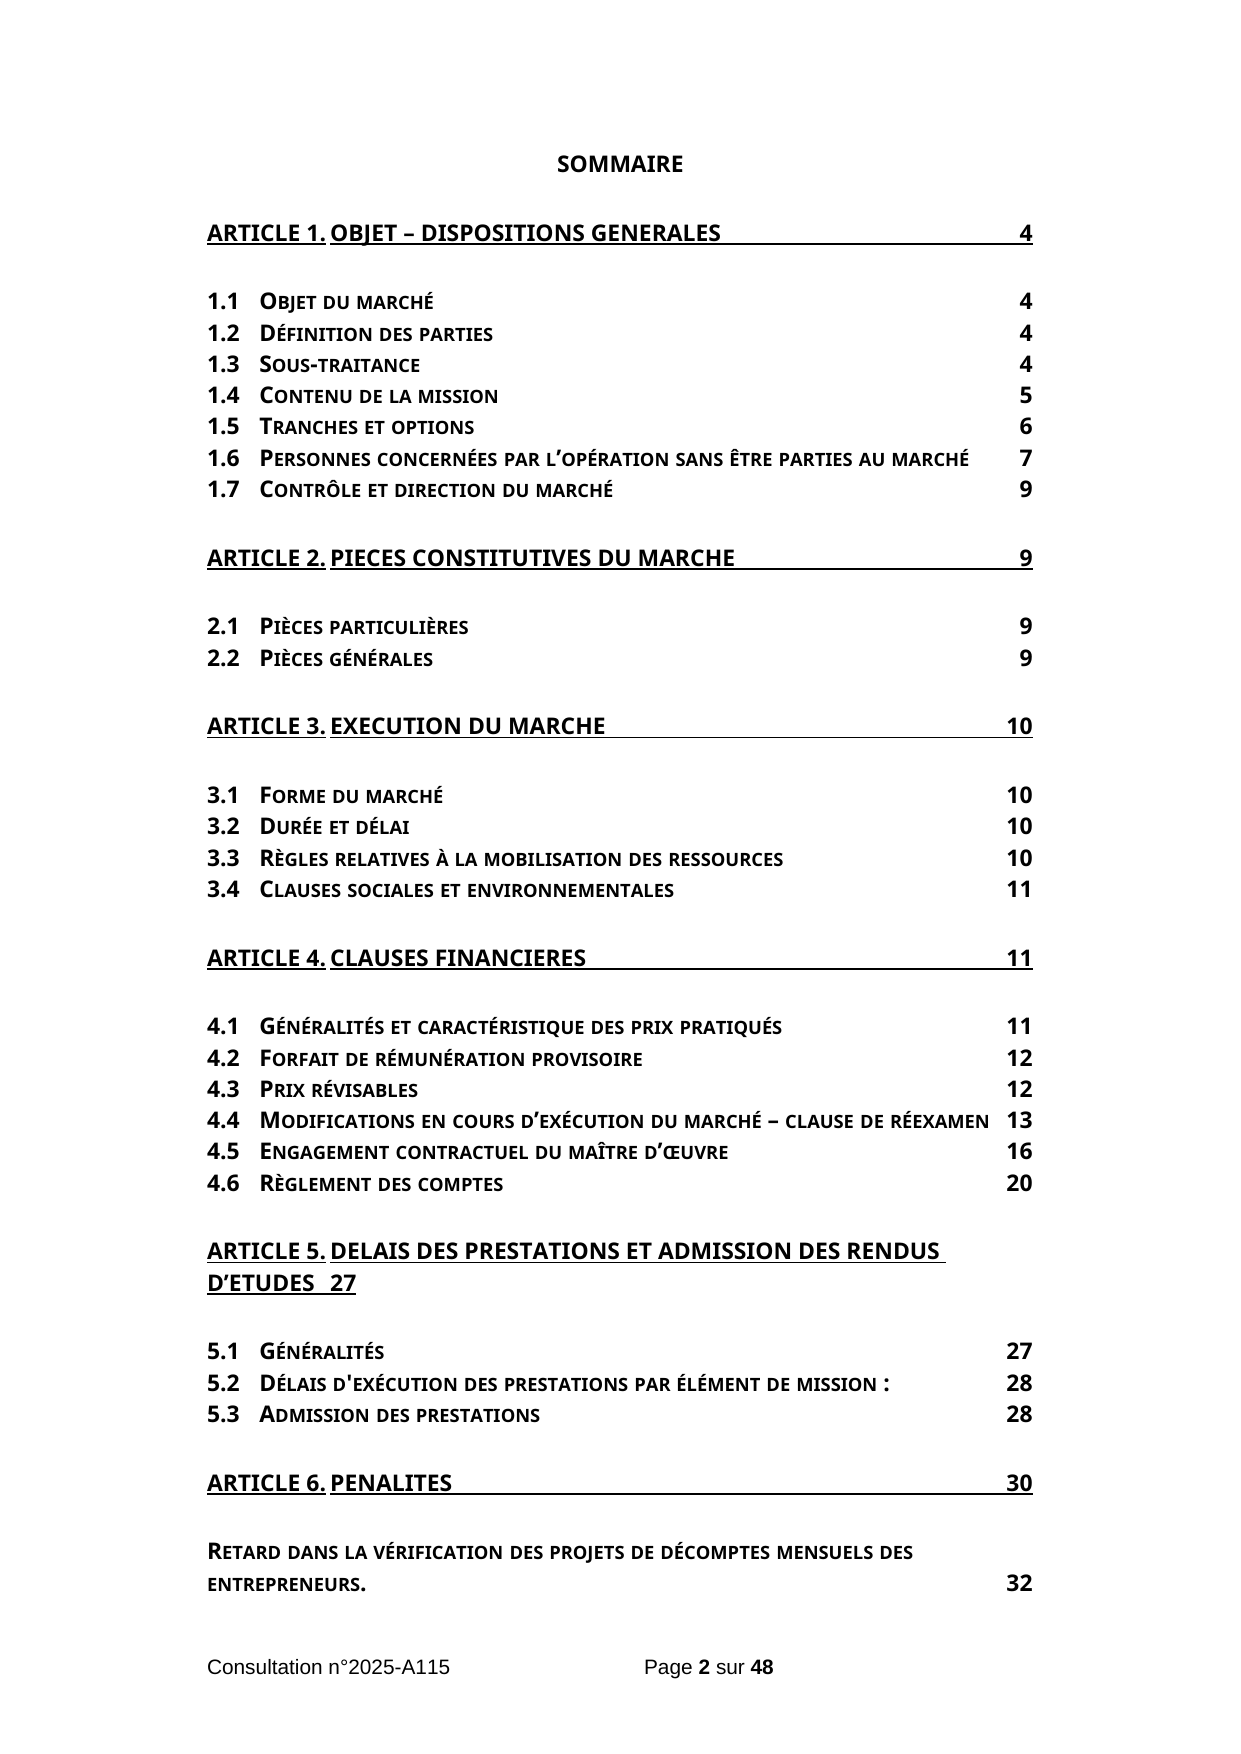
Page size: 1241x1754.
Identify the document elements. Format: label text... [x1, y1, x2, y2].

text 4.1 Généralités et caractéristique des prix pratiqués 11 [207, 1010, 1033, 1041]
text ARTICLE 6. PENALITES 30 [207, 1466, 1033, 1498]
text 1.1 Objet du marché 4 [207, 285, 1033, 316]
text 2.2 Pièces générales 9 [207, 641, 1033, 673]
text 1.5 Tranches et options 6 [207, 410, 1033, 441]
text 5.2 Délais d'exécution des prestations par élément de mission : 28 [207, 1366, 1033, 1398]
text 4.3 Prix révisables 12 [207, 1073, 1033, 1104]
text 1.4 Contenu de la mission 5 [207, 379, 1033, 410]
text 5.1 Généralités 27 [207, 1335, 1033, 1366]
text SOMMAIRE [207, 148, 1033, 179]
text ARTICLE 3. EXECUTION DU MARCHE 10 [207, 710, 1033, 741]
text 3.3 Règles relatives à la mobilisation des ressources 10 [207, 841, 1033, 873]
text 1.2 Définition des parties 4 [207, 316, 1033, 348]
text 4.2 Forfait de rémunération provisoire 12 [207, 1041, 1033, 1073]
text 1.7 Contrôle et direction du marché 9 [207, 473, 1033, 504]
text 2.1 Pièces particulières 9 [207, 610, 1033, 641]
text 3.2 Durée et délai 10 [207, 810, 1033, 841]
text ARTICLE 2. PIECES CONSTITUTIVES DU MARCHE 9 [207, 541, 1033, 573]
text 5.3 Admission des prestations 28 [207, 1398, 1033, 1429]
text 4.4 Modifications en cours d’exécution du marché – clause de réexamen 13 [207, 1104, 1033, 1135]
text 4.5 Engagement contractuel du maître d’œuvre 16 [207, 1135, 1033, 1166]
text ARTICLE 5. DELAIS DES PRESTATIONS ET ADMISSION DES RENDUS D’ETUDES 27 [207, 1235, 1033, 1298]
text ARTICLE 4. CLAUSES FINANCIERES 11 [207, 941, 1033, 973]
text 4.6 Règlement des comptes 20 [207, 1166, 1033, 1198]
text 3.1 Forme du marché 10 [207, 779, 1033, 810]
text Retard dans la vérification des projets de décomptes mensuels des entrepreneurs. 32 [207, 1535, 1033, 1598]
text ARTICLE 1. OBJET – DISPOSITIONS GENERALES 4 [207, 216, 1033, 248]
text 1.6 Personnes concernées par l’opération sans être parties au marché 7 [207, 441, 1033, 473]
text 1.3 Sous-traitance 4 [207, 348, 1033, 379]
text 3.4 Clauses sociales et environnementales 11 [207, 873, 1033, 904]
